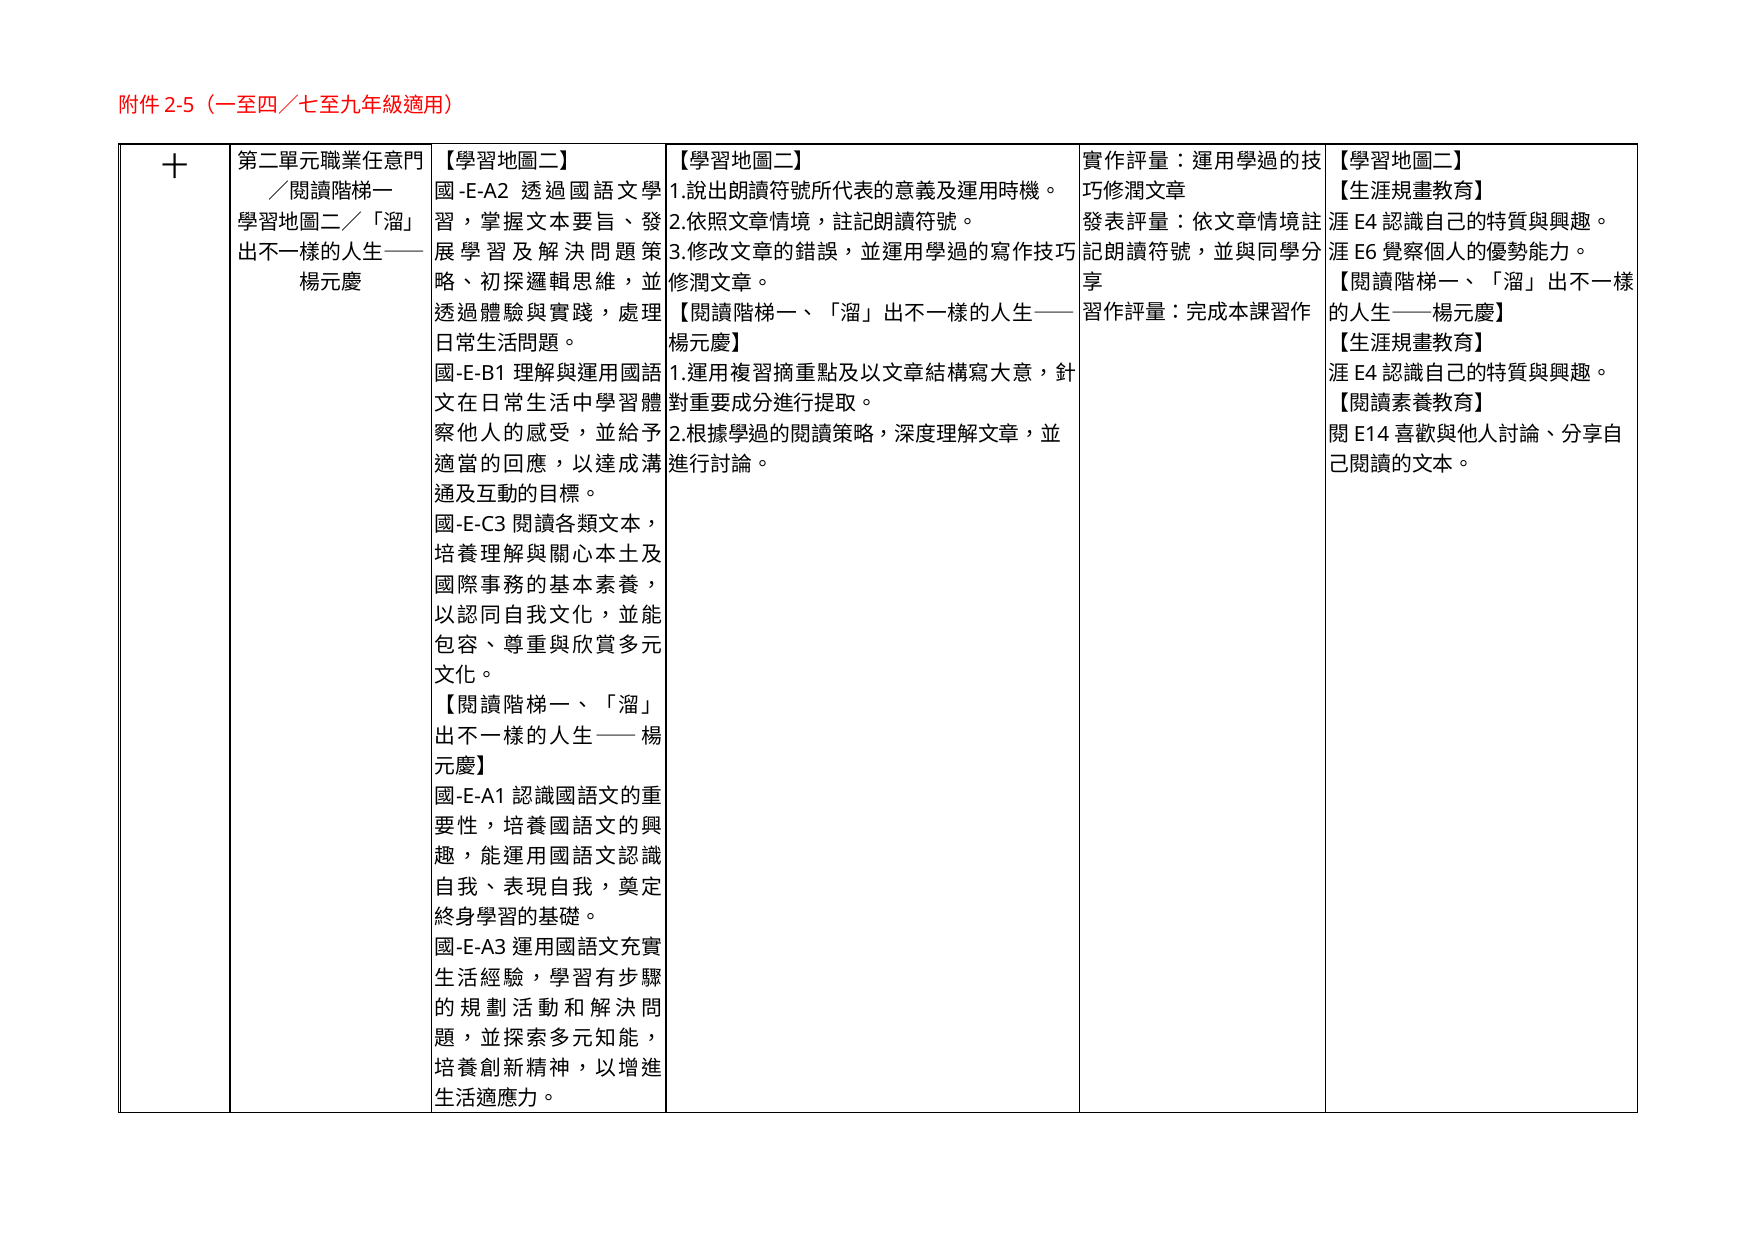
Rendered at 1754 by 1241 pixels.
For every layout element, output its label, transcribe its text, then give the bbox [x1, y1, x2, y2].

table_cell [1326, 145, 1637, 1112]
table_cell 十 [121, 145, 229, 1112]
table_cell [231, 145, 431, 1112]
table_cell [432, 144, 665, 1112]
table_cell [1080, 145, 1325, 1112]
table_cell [667, 145, 1079, 1112]
